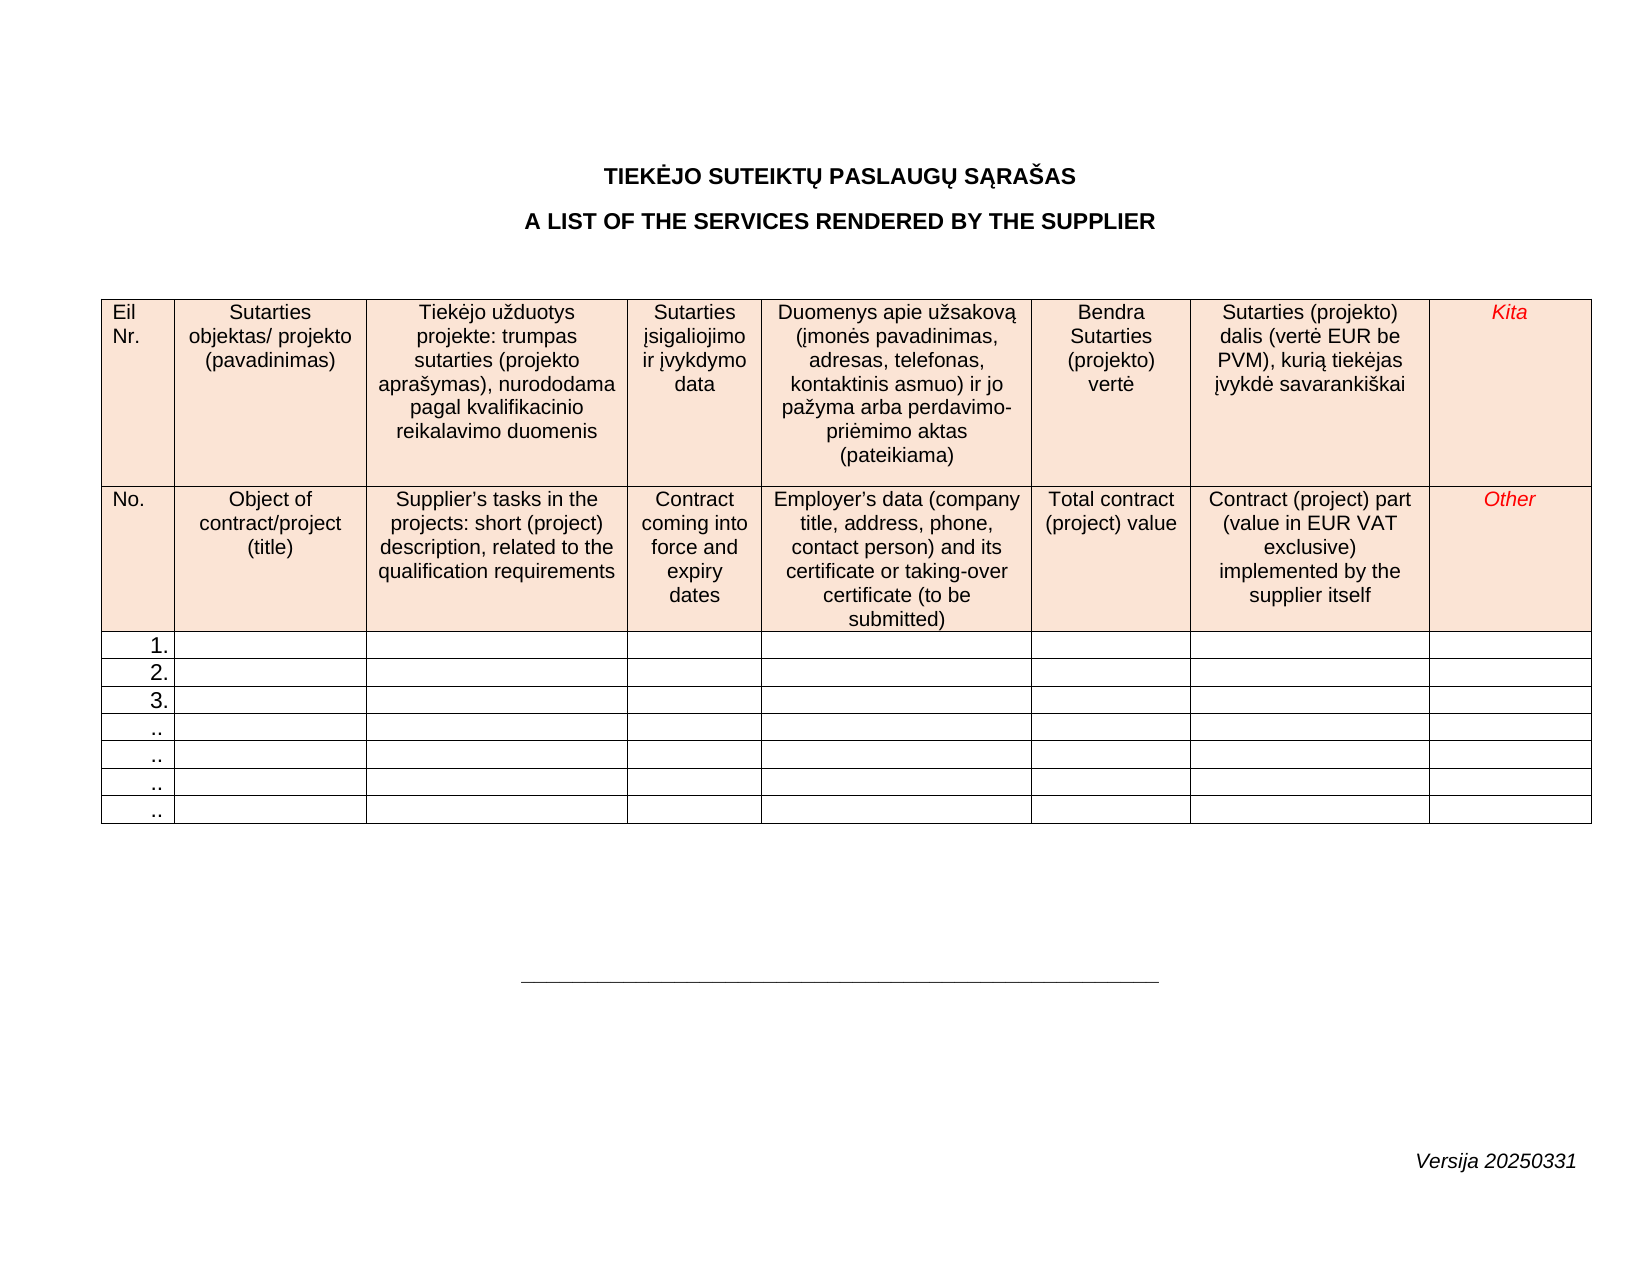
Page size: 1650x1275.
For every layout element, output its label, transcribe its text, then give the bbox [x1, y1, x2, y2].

table_cell [1191, 687, 1429, 713]
table_cell .. [102, 714, 174, 740]
table_cell [175, 741, 366, 768]
table_cell [1191, 714, 1429, 740]
table_header Duomenys apie užsakovą (įmonės pavadinimas, adresas, telefonas, kontaktinis asmuo) ir jo pažyma arba perdavimo-priėmimo aktas (pateikiama) [762, 300, 1031, 486]
table_cell [1032, 632, 1190, 658]
table_cell [1191, 659, 1429, 686]
table_cell [628, 741, 761, 768]
table_header Sutarties įsigaliojimo ir įvykdymo data [628, 300, 761, 486]
table_cell .. [102, 741, 174, 768]
table_cell [1430, 714, 1591, 740]
table_header Bendra Sutarties (projekto) vertė [1032, 300, 1190, 486]
table_cell [102, 659, 174, 686]
table_cell [367, 741, 627, 768]
table_header Sutarties objektas/ projekto (pavadinimas) [175, 300, 366, 486]
table_cell [1032, 796, 1190, 822]
table_cell [628, 659, 761, 686]
table_header Tiekėjo užduotys projekte: trumpas sutarties (projekto aprašymas), nurododama pagal kvalifikacinio reikalavimo duomenis [367, 300, 627, 486]
table_cell [762, 714, 1031, 740]
table_cell [367, 796, 627, 822]
table_cell [175, 632, 366, 658]
text TIEKĖJO SĄRAŠAS [100, 163, 1579, 189]
table_cell [1191, 741, 1429, 768]
table_cell [628, 769, 761, 795]
table_cell [762, 659, 1031, 686]
table_cell [1430, 741, 1591, 768]
table_cell [762, 687, 1031, 713]
table_cell [1032, 659, 1190, 686]
table_cell [367, 714, 627, 740]
table_cell [1430, 659, 1591, 686]
table_cell [367, 632, 627, 658]
table_cell Total contract (project) value [1032, 487, 1190, 631]
table_cell [628, 796, 761, 822]
table_cell [628, 714, 761, 740]
table_cell [102, 687, 174, 713]
table_cell No. [102, 487, 174, 631]
table_cell [175, 687, 366, 713]
text __________________________________________________ [100, 959, 1579, 985]
table_cell [367, 659, 627, 686]
table_cell [367, 769, 627, 795]
table_cell [628, 687, 761, 713]
table_cell [175, 796, 366, 822]
table_cell [1191, 769, 1429, 795]
table_cell [1032, 687, 1190, 713]
table_cell Other [1430, 487, 1591, 631]
table_cell [1430, 769, 1591, 795]
table_cell [102, 632, 174, 658]
table_cell Employer’s data (company title, address, phone, contact person) and its certificate or taking-over certificate (to be submitted) [762, 487, 1031, 631]
table_header Eil Nr. [102, 300, 174, 486]
table_cell [175, 769, 366, 795]
table_cell [762, 741, 1031, 768]
table_cell [628, 632, 761, 658]
table_cell [762, 632, 1031, 658]
table_cell [1430, 796, 1591, 822]
text A LIST OF THE BY THE SUPPLIER [100, 208, 1579, 235]
table_cell Contract (project) part (value in EUR VAT exclusive) implemented by the supplier itself [1191, 487, 1429, 631]
table_cell [175, 714, 366, 740]
table_cell [1430, 632, 1591, 658]
table_cell [1430, 687, 1591, 713]
table_cell [1032, 714, 1190, 740]
table_cell [1032, 741, 1190, 768]
table_cell [1032, 769, 1190, 795]
table_cell .. [102, 769, 174, 795]
table_header Kita [1430, 300, 1591, 486]
table_cell [1191, 796, 1429, 822]
table_cell [762, 796, 1031, 822]
table_header Sutarties (projekto) dalis (vertė EUR be PVM), kurią tiekėjas įvykdė savarankiškai [1191, 300, 1429, 486]
table_cell Object of contract/project (title) [175, 487, 366, 631]
table_cell [367, 687, 627, 713]
table_cell .. [102, 796, 174, 822]
table_cell [762, 769, 1031, 795]
table_cell [1191, 632, 1429, 658]
table_cell Supplier’s tasks in the projects: short (project) description, related to the qualification requirements [367, 487, 627, 631]
table_cell [175, 659, 366, 686]
table_cell Contract coming into force and expiry dates [628, 487, 761, 631]
